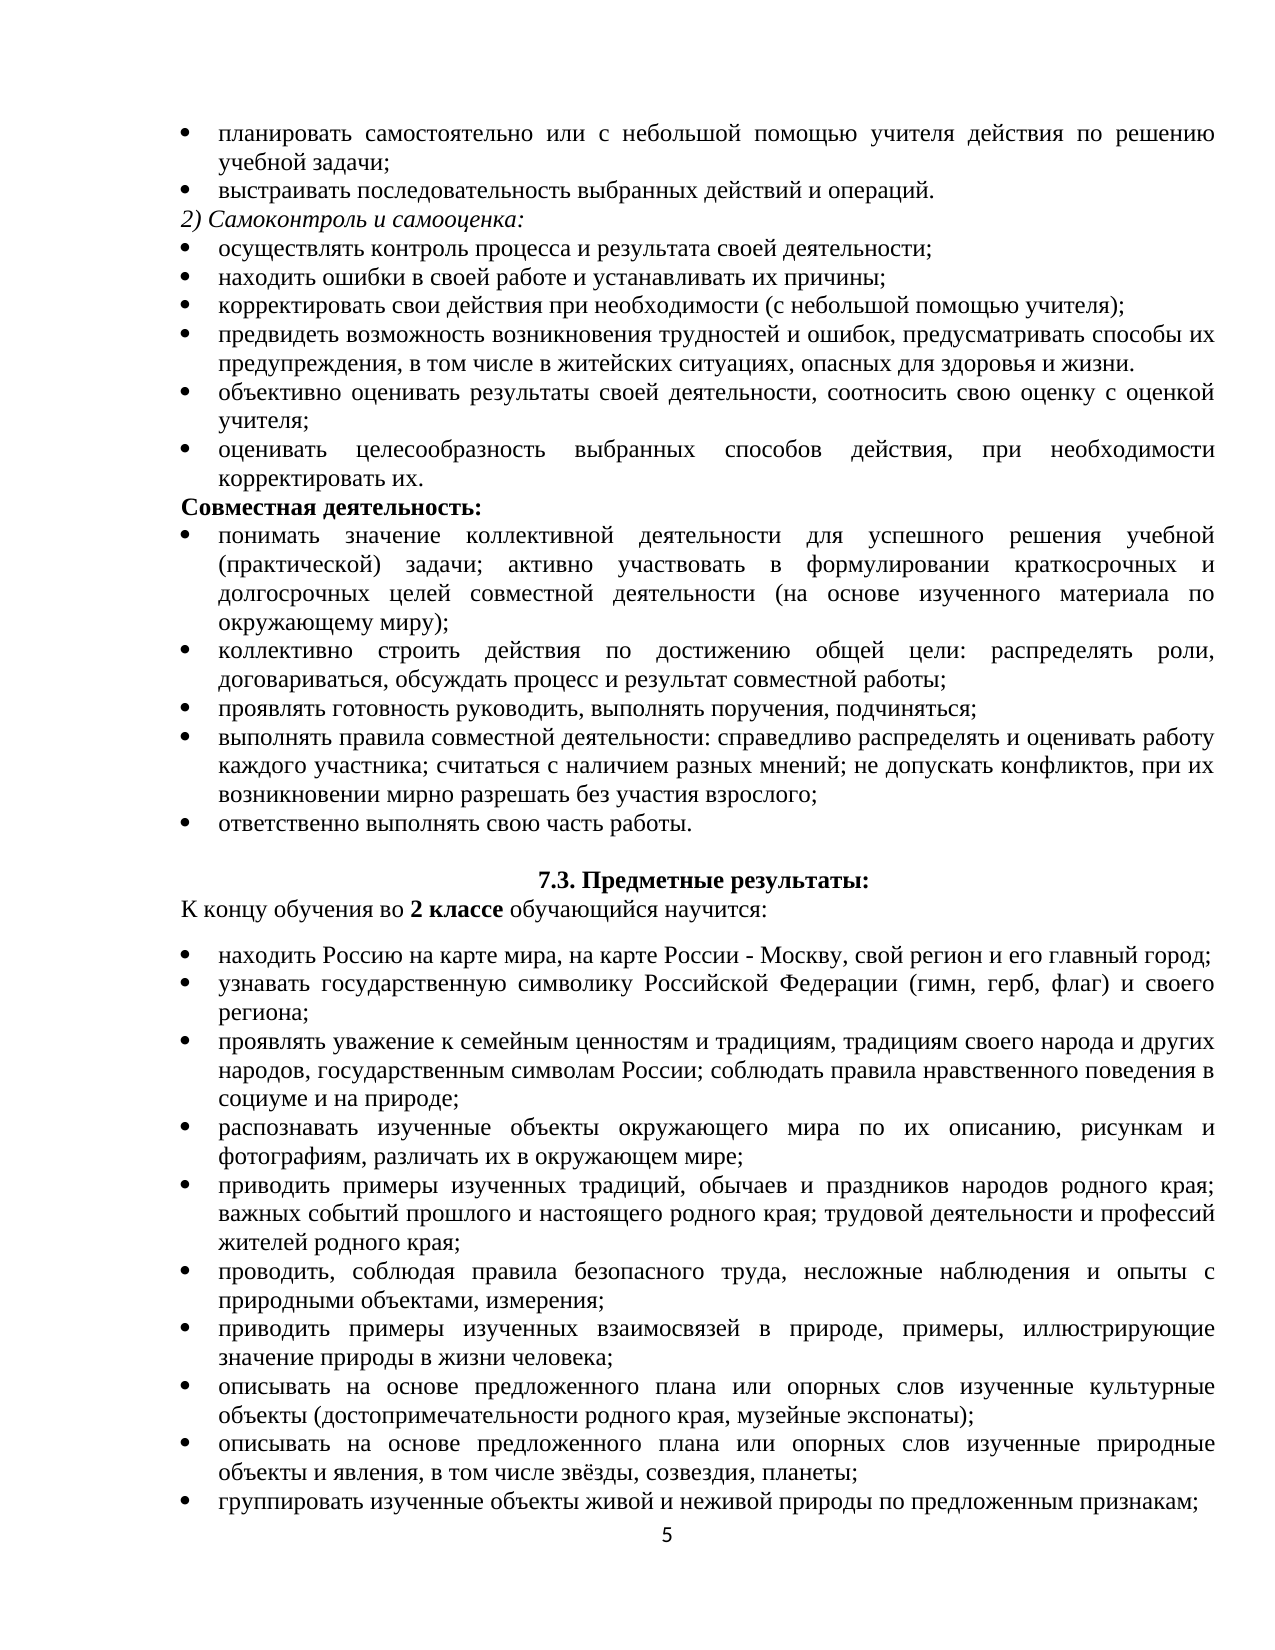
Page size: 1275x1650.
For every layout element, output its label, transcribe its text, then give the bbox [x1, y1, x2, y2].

list описывать на основе предложенного плана или опорных слов изученные природные объекты и явления, в том числе звёзды, созвездия, планеты; [181, 1428, 1216, 1486]
text К концу обучения во 2 классе обучающийся научится: [118, 894, 1216, 923]
text 2) Самоконтроль и самооценка: [118, 204, 1216, 233]
list ответственно выполнять свою часть работы. [181, 808, 1216, 837]
list оценивать целесообразность выбранных способов действия, при необходимости корректировать их. [181, 434, 1216, 492]
list планировать самостоятельно или с небольшой помощью учителя действия по решению учебной задачи; [181, 118, 1216, 176]
list приводить примеры изученных взаимосвязей в природе, примеры, иллюстрирующие значение природы в жизни человека; [181, 1313, 1216, 1371]
list распознавать изученные объекты окружающего мира по их описанию, рисункам и фотографиям, различать их в окружающем мире; [181, 1112, 1216, 1170]
list группировать изученные объекты живой и неживой природы по предложенным признакам; [181, 1486, 1216, 1515]
list проявлять уважение к семейным ценностям и традициям, традициям своего народа и других народов, государственным символам России; соблюдать правила нравственного поведения в социуме и на природе; [181, 1026, 1216, 1112]
list выполнять правила совместной деятельности: справедливо распределять и оценивать работу каждого участника; считаться с наличием разных мнений; не допускать конфликтов, при их возникновении мирно разрешать без участия взрослого; [181, 722, 1216, 808]
list находить ошибки в своей работе и устанавливать их причины; [181, 262, 1216, 291]
list приводить примеры изученных традиций, обычаев и праздников народов родного края; важных событий прошлого и настоящего родного края; трудовой деятельности и профессий жителей родного края; [181, 1170, 1216, 1256]
list находить Россию на карте мира, на карте России - Москву, свой регион и его главный город; [181, 940, 1216, 968]
list осуществлять контроль процесса и результата своей деятельности; [181, 233, 1216, 262]
list выстраивать последовательность выбранных действий и операций. [181, 176, 1216, 204]
list предвидеть возможность возникновения трудностей и ошибок, предусматривать способы их предупреждения, в том числе в житейских ситуациях, опасных для здоровья и жизни. [181, 319, 1216, 377]
list проявлять готовность руководить, выполнять поручения, подчиняться; [181, 693, 1216, 722]
text Совместная деятельность: [118, 492, 1216, 521]
list объективно оценивать результаты своей деятельности, соотносить свою оценку с оценкой учителя; [181, 377, 1216, 434]
list коллективно строить действия по достижению общей цели: распределять роли, договариваться, обсуждать процесс и результат совместной работы; [181, 636, 1216, 693]
list узнавать государственную символику Российской Федерации (гимн, герб, флаг) и своего региона; [181, 968, 1216, 1026]
list корректировать свои действия при необходимости (с небольшой помощью учителя); [181, 291, 1216, 319]
text 7.3. Предметные результаты: [118, 866, 1216, 894]
list описывать на основе предложенного плана или опорных слов изученные культурные объекты (достопримечательности родного края, музейные экспонаты); [181, 1371, 1216, 1428]
list проводить, соблюдая правила безопасного труда, несложные наблюдения и опыты с природными объектами, измерения; [181, 1256, 1216, 1313]
list понимать значение коллективной деятельности для успешного решения учебной (практической) задачи; активно участвовать в формулировании краткосрочных и долгосрочных целей совместной деятельности (на основе изученного материала по окружающему миру); [181, 521, 1216, 636]
